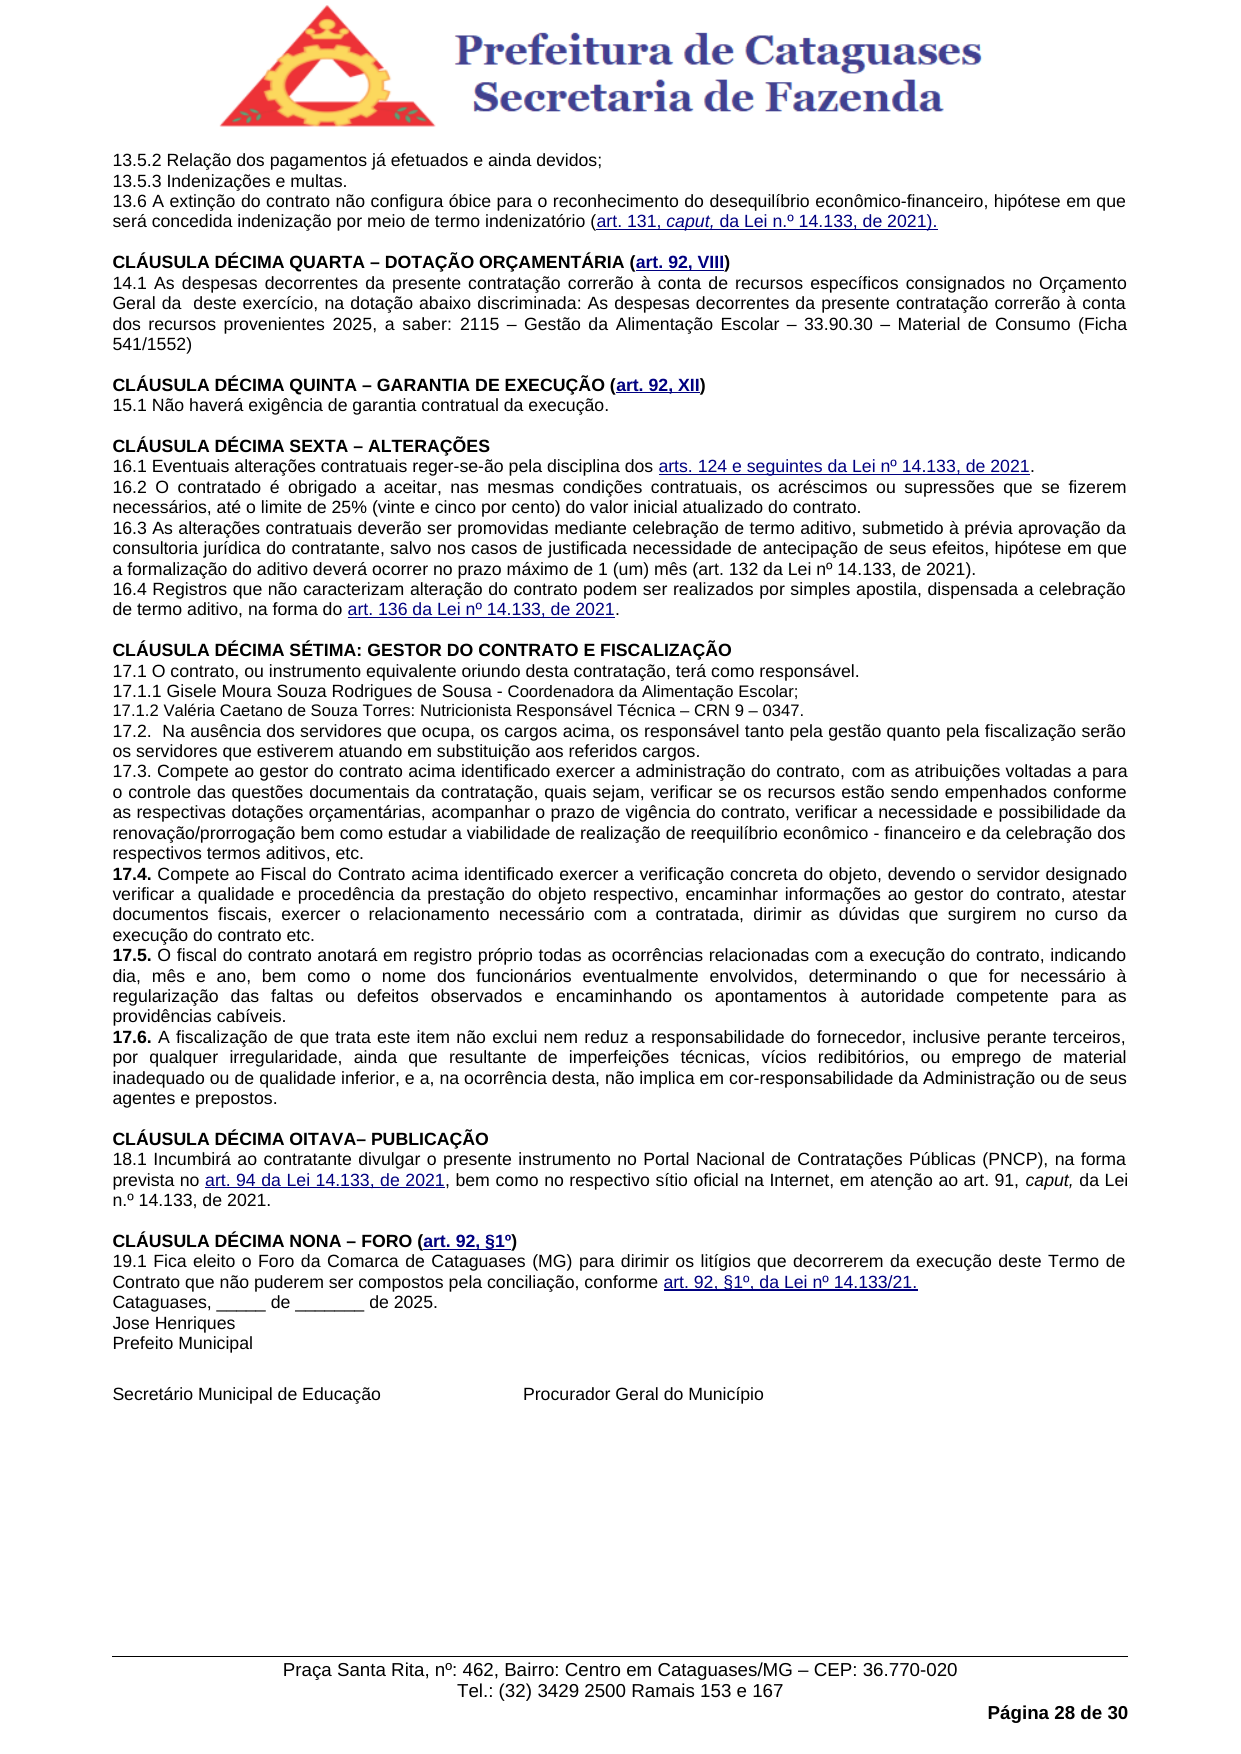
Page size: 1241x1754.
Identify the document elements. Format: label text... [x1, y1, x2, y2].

list 13.6 A extinção do contrato não configura óbice para o reconhecimento do desequilíbrio econômico-financeiro, hipótese em que será concedida indenização por meio de termo indenizatório (art. 131, caput, da Lei n.º 14.133, de 2021). [112, 191, 1128, 232]
list 19.1 Fica eleito o Foro da Comarca de Cataguases (MG) para dirimir os litígios que decorrerem da execução deste Termo de Contrato que não puderem ser compostos pela conciliação, conforme art. 92, §1º, da Lei nº 14.133/21. [112, 1251, 1128, 1292]
list 18.1 Incumbirá ao contratante divulgar o presente instrumento no Portal Nacional de Contratações Públicas (PNCP), na forma prevista no art. 94 da Lei 14.133, de 2021, bem como no respectivo sítio oficial na Internet, em atenção ao art. 91, caput, da Lei n.º 14.133, de 2021. [112, 1149, 1128, 1210]
text CLÁUSULA DÉCIMA SEXTA – ALTERAÇÕES [112, 436, 1128, 456]
list 16.1 Eventuais alterações contratuais reger-se-ão pela disciplina dos arts. 124 e seguintes da Lei nº 14.133, de 2021. [112, 456, 1128, 477]
list 16.4 Registros que não caracterizam alteração do contrato podem ser realizados por simples apostila, dispensada a celebração de termo aditivo, na forma do art. 136 da Lei nº 14.133, de 2021. [112, 579, 1128, 619]
text CLÁUSULA DÉCIMA QUINTA – GARANTIA DE EXECUÇÃO (art. 92, XII) [112, 374, 1128, 395]
text 17.1 O contrato, ou instrumento equivalente oriundo desta contratação, terá como responsável. [112, 660, 1128, 681]
picture [165, 0, 1075, 148]
text CLÁUSULA DÉCIMA NONA – FORO (art. 92, §1º) [112, 1231, 1128, 1251]
text 17.4. Compete ao Fiscal do Contrato acima identificado exercer a verificação concreta do objeto, devendo o servidor designado verificar a qualidade e procedência da prestação do objeto respectivo, encaminhar informações ao gestor do contrato, atestar documentos fiscais, exercer o relacionamento necessário com a contratada, dirimir as dúvidas que surgirem no curso da execução do contrato etc. [112, 863, 1128, 945]
text 17.3. Compete ao gestor do contrato acima identificado exercer a administração do contrato, com as atribuições voltadas a para o controle das questões documentais da contratação, quais sejam, verificar se os recursos estão sendo empenhados conforme as respectivas dotações orçamentárias, acompanhar o prazo de vigência do contrato, verificar a necessidade e possibilidade da renovação/prorrogação bem como estudar a viabilidade de realização de reequilíbrio econômico - financeiro e da celebração dos respectivos termos aditivos, etc. [112, 761, 1128, 863]
text 15.1 Não haverá exigência de garantia contratual da execução. [112, 395, 1128, 415]
list 17.1.1 Gisele Moura Souza Rodrigues de Sousa - Coordenadora da Alimentação Escolar; [112, 681, 1128, 701]
text 17.5. O fiscal do contrato anotará em registro próprio todas as ocorrências relacionadas com a execução do contrato, indicando dia, mês e ano, bem como o nome dos funcionários eventualmente envolvidos, determinando o que for necessário à regularização das faltas ou defeitos observados e encaminhando os apontamentos à autoridade competente para as providências cabíveis. [112, 945, 1128, 1027]
text Jose Henriques [112, 1312, 1128, 1333]
text Cataguases, _____ de _______ de 2025. [112, 1292, 1128, 1312]
text 17.2. Na ausência dos servidores que ocupa, os cargos acima, os responsável tanto pela gestão quanto pela fiscalização serão os servidores que estiverem atuando em substituição aos referidos cargos. [112, 720, 1128, 761]
list CLÁUSULA DÉCIMA QUARTA – DOTAÇÃO ORÇAMENTÁRIA (art. 92, VIII) [112, 252, 1128, 272]
text CLÁUSULA DÉCIMA OITAVA– PUBLICAÇÃO [112, 1129, 1128, 1149]
text Prefeito Municipal [112, 1333, 1128, 1353]
text Secretário Municipal de Educação Procurador Geral do Município [112, 1384, 1128, 1404]
list 17.1.2 Valéria Caetano de Souza Torres: Nutricionista Responsável Técnica – CRN 9 – 0347. [112, 701, 1128, 720]
text 17.6. A fiscalização de que trata este item não exclui nem reduz a responsabilidade do fornecedor, inclusive perante terceiros, por qualquer irregularidade, ainda que resultante de imperfeições técnicas, vícios redibitórios, ou emprego de material inadequado ou de qualidade inferior, e a, na ocorrência desta, não implica em cor-responsabilidade da Administração ou de seus agentes e prepostos. [112, 1027, 1128, 1108]
list 16.3 As alterações contratuais deverão ser promovidas mediante celebração de termo aditivo, submetido à prévia aprovação da consultoria jurídica do contratante, salvo nos casos de justificada necessidade de antecipação de seus efeitos, hipótese em que a formalização do aditivo deverá ocorrer no prazo máximo de 1 (um) mês (art. 132 da Lei nº 14.133, de 2021). [112, 517, 1128, 579]
list 13.5.2 Relação dos pagamentos já efetuados e ainda devidos; [112, 150, 1128, 170]
list 16.2 O contratado é obrigado a aceitar, nas mesmas condições contratuais, os acréscimos ou supressões que se fizerem necessários, até o limite de 25% (vinte e cinco por cento) do valor inicial atualizado do contrato. [112, 477, 1128, 517]
list 14.1 As despesas decorrentes da presente contratação correrão à conta de recursos específicos consignados no Orçamento Geral da deste exercício, na dotação abaixo discriminada: As despesas decorrentes da presente contratação correrão à conta dos recursos provenientes 2025, a saber: 2115 – Gestão da Alimentação Escolar – 33.90.30 – Material de Consumo (Ficha 541/1552) [112, 272, 1128, 354]
list 13.5.3 Indenizações e multas. [112, 170, 1128, 191]
text CLÁUSULA DÉCIMA SÉTIMA: GESTOR DO CONTRATO E FISCALIZAÇÃO [112, 640, 1128, 660]
